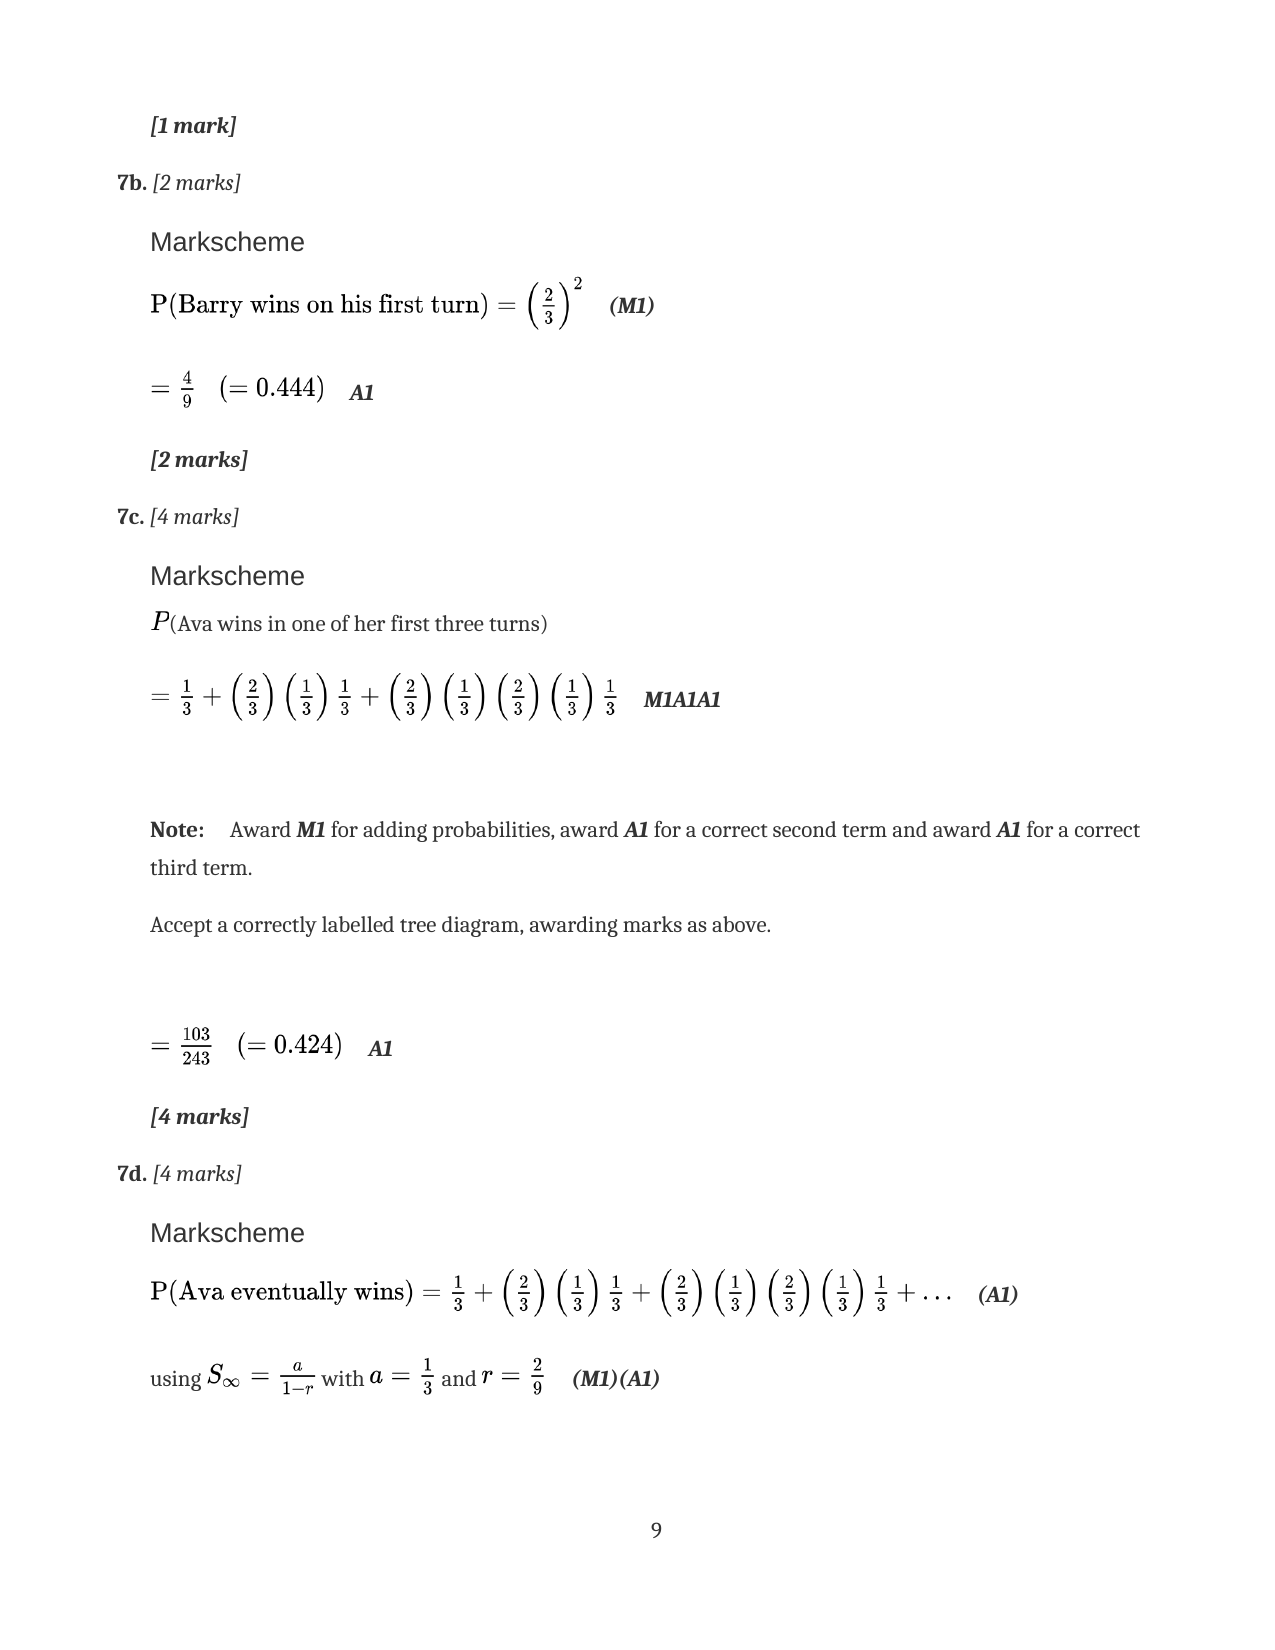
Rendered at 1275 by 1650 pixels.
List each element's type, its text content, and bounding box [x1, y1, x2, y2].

text [4 marks] [150, 1103, 1162, 1130]
picture [150, 368, 325, 411]
text A1 [150, 369, 1162, 416]
text using with and (M1)(A1) [150, 1356, 1162, 1403]
subtitle Markscheme [150, 1217, 1162, 1248]
text 7b. [2 marks] [112, 169, 1162, 196]
picture [206, 1359, 317, 1398]
text 7d. [4 marks] [112, 1160, 1162, 1187]
text Note: Award M1 for adding probabilities, award A1 for a correct second term and award A1 for a correct third term. [150, 817, 1162, 881]
picture [150, 608, 169, 634]
picture [150, 1265, 953, 1320]
picture [150, 274, 584, 333]
picture [150, 1025, 344, 1068]
picture [481, 1355, 547, 1398]
text 7c. [4 marks] [112, 503, 1162, 530]
picture [150, 669, 619, 724]
subtitle Markscheme [150, 560, 1162, 592]
text [2 marks] [150, 447, 1162, 473]
subtitle Markscheme [150, 226, 1162, 257]
text (Ava wins in one of her first three turns) [150, 608, 1162, 639]
text A1 [150, 1026, 1162, 1073]
text Accept a correctly labelled tree diagram, awarding marks as above. [150, 912, 1162, 938]
picture [369, 1355, 437, 1398]
text [1 mark] [150, 112, 1162, 139]
